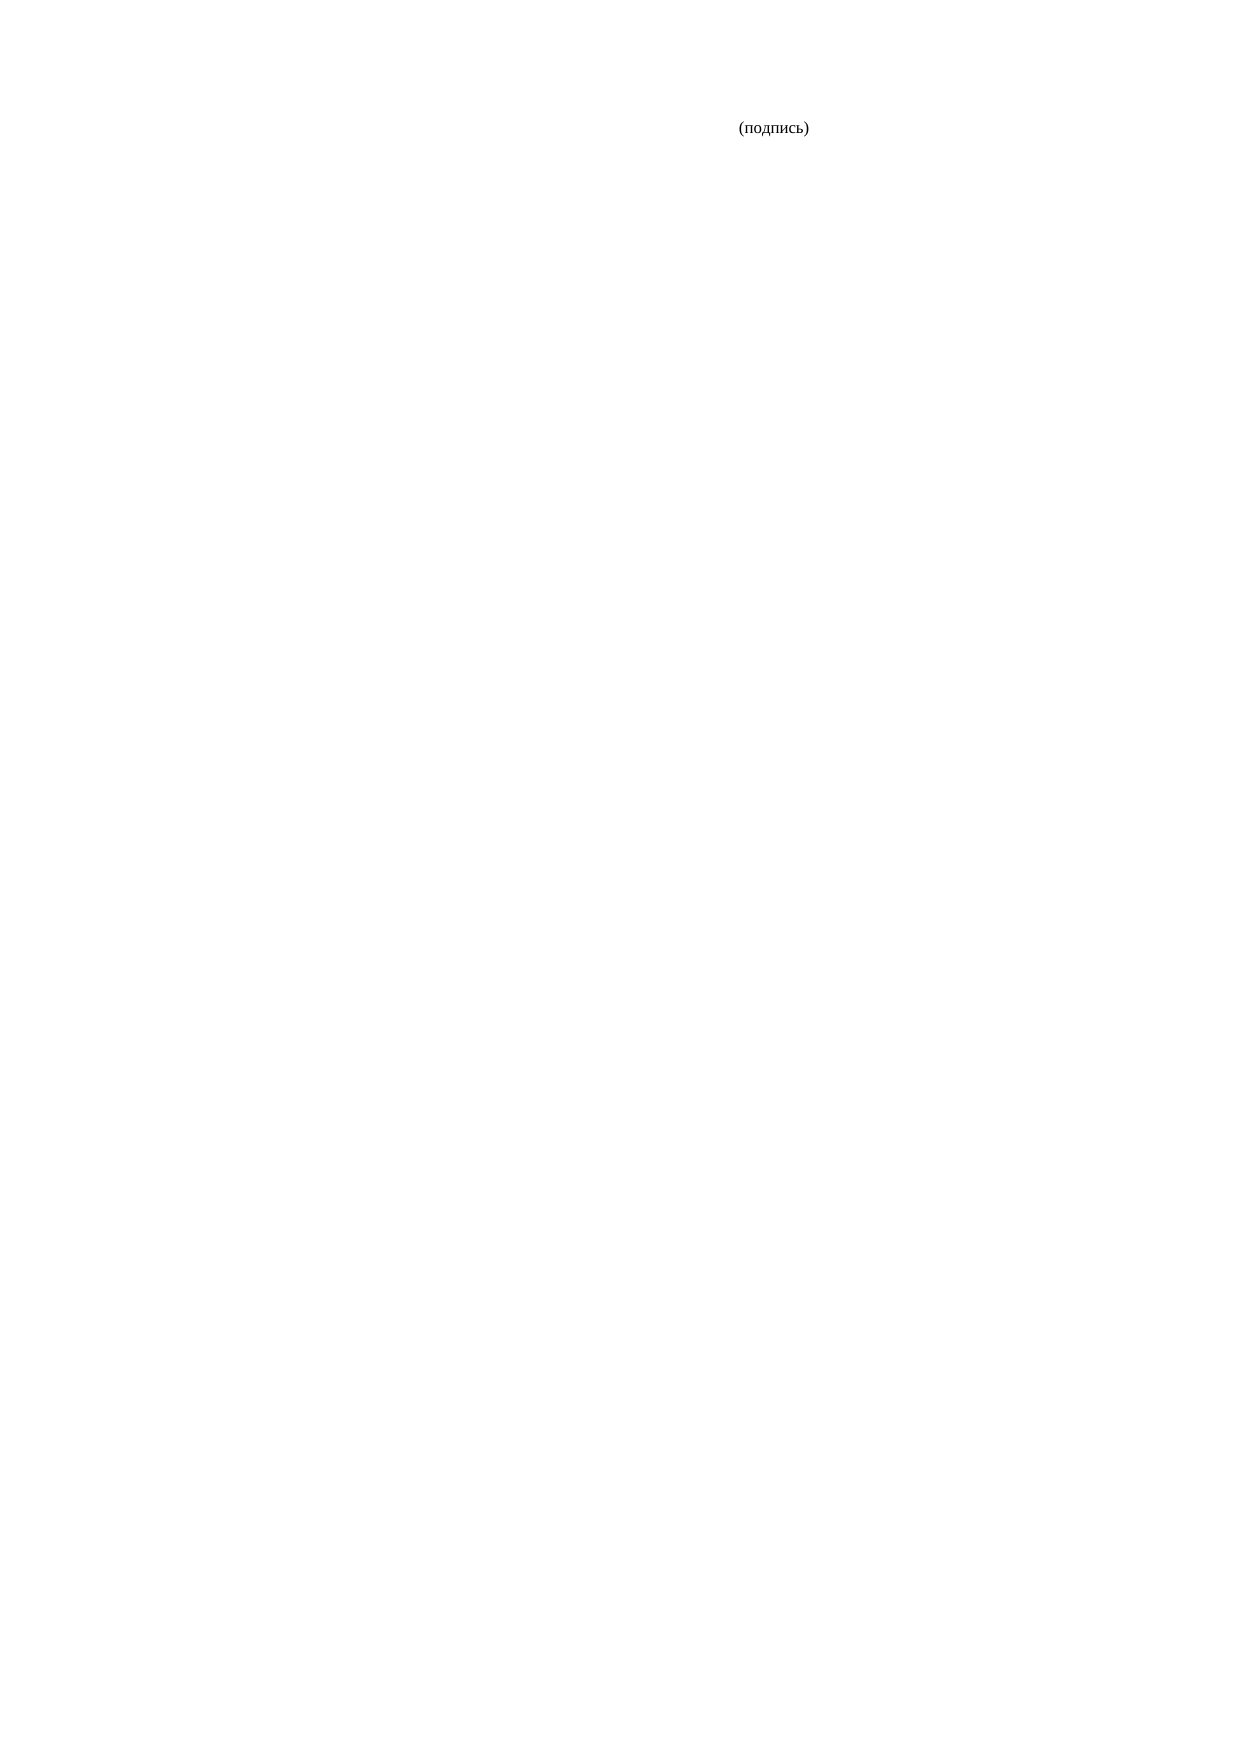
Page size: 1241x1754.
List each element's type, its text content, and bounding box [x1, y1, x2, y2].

text (подпись) [177, 118, 1152, 152]
